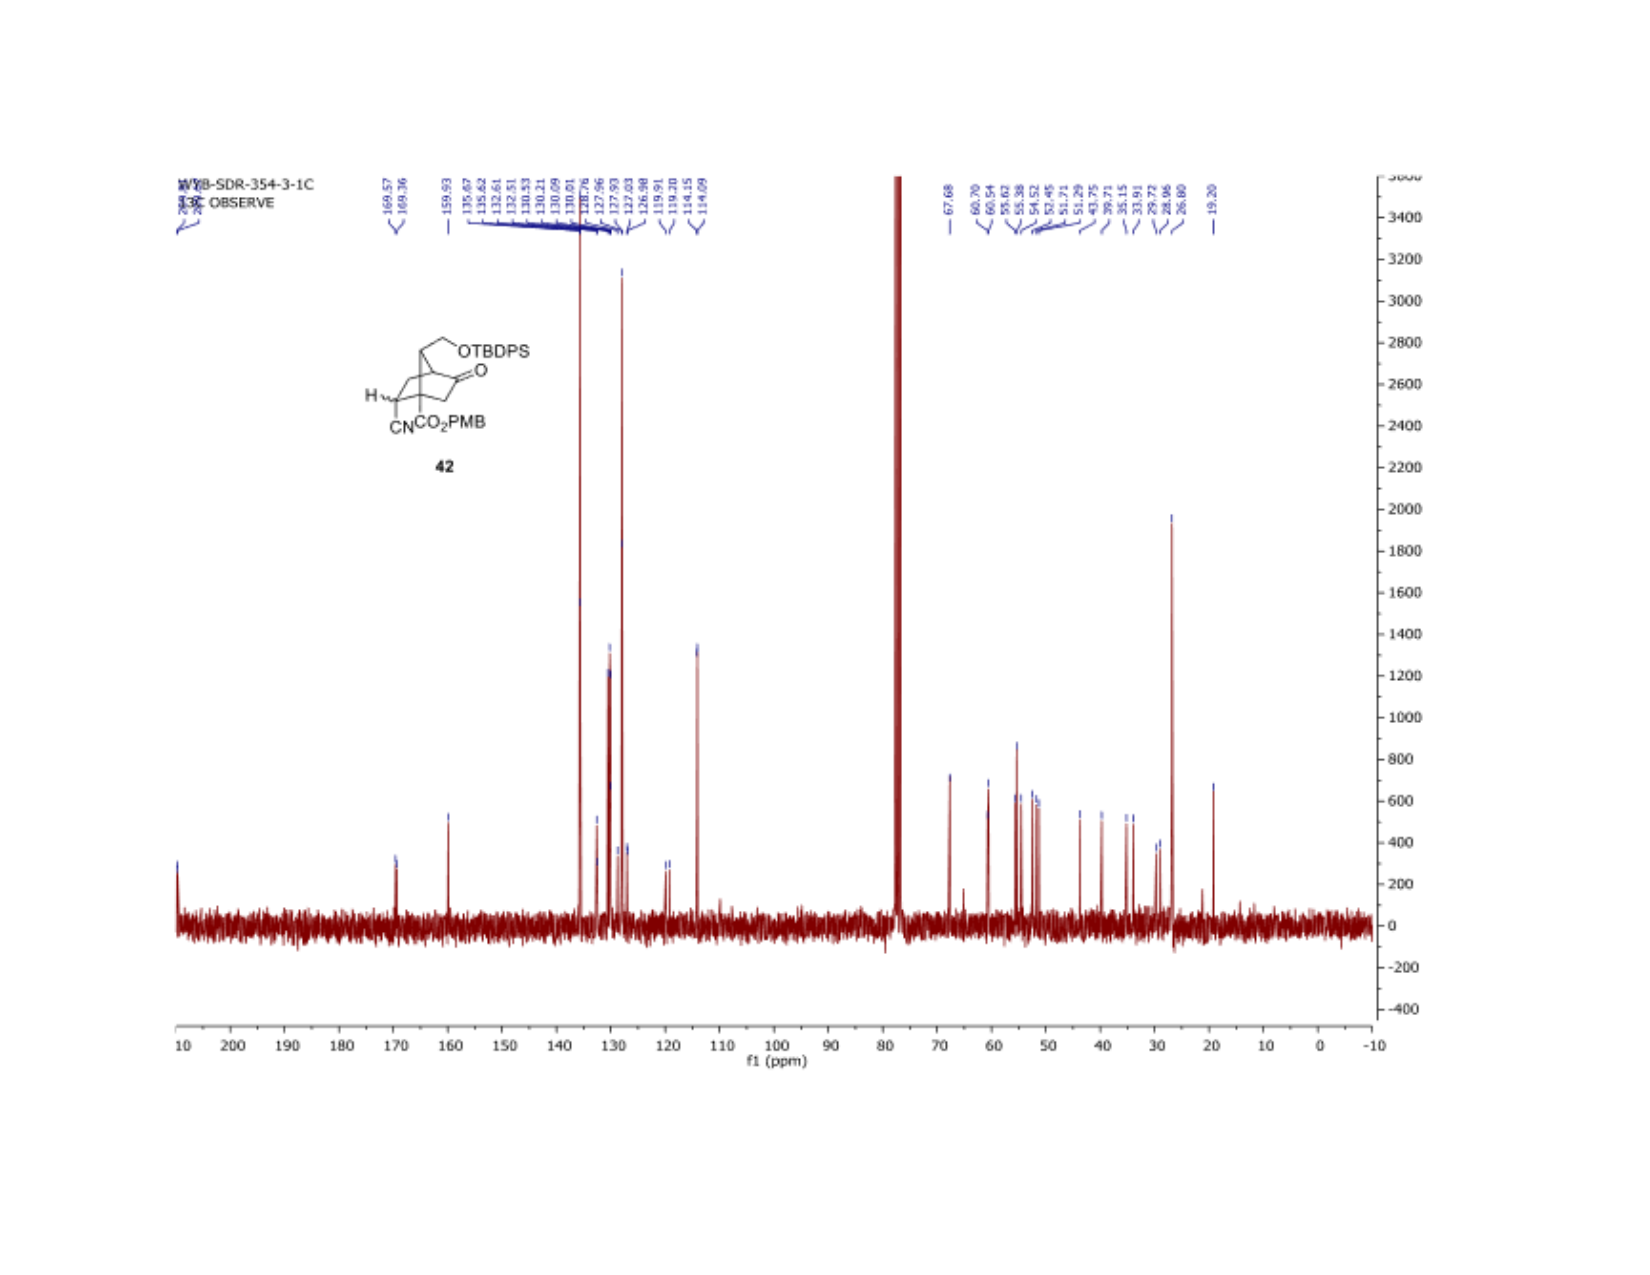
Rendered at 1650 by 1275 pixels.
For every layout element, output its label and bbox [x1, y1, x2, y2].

picture [112, 112, 1463, 1099]
